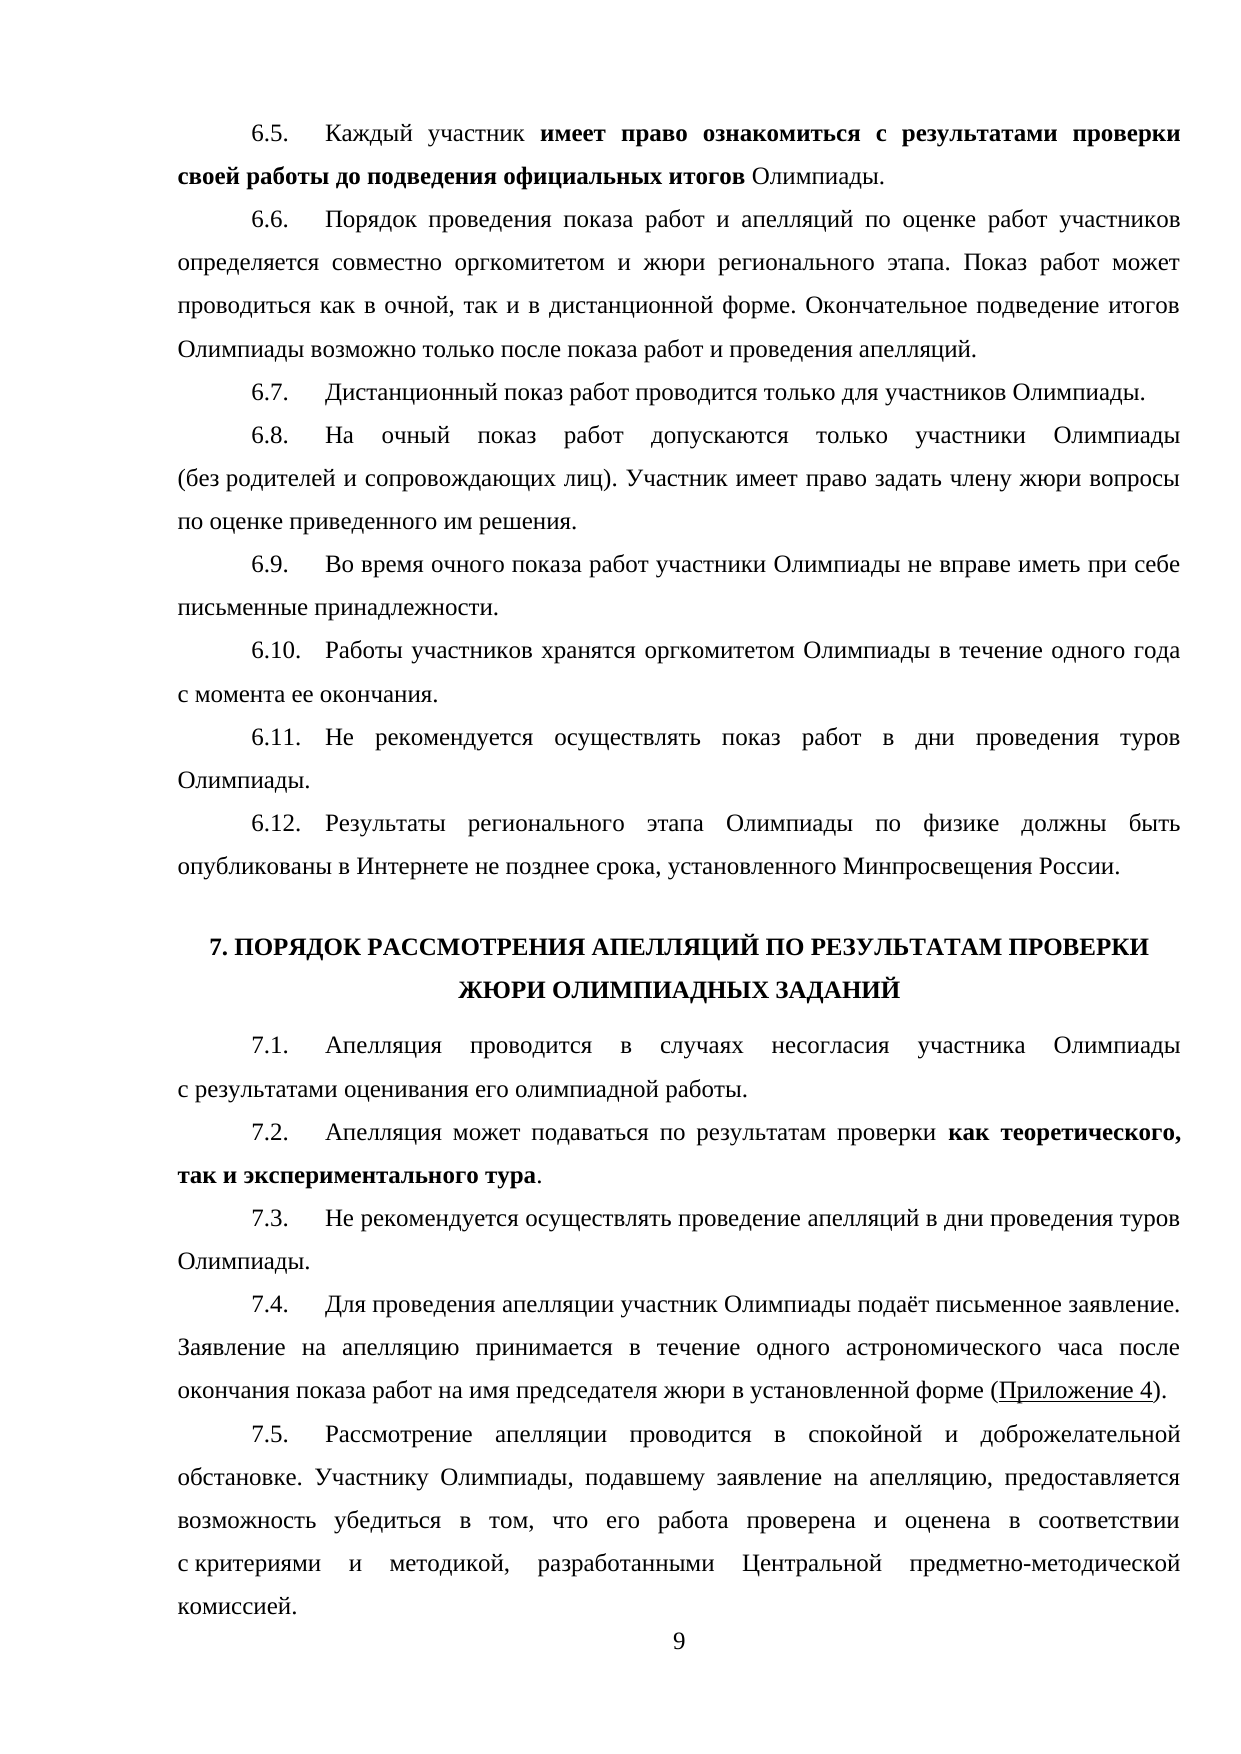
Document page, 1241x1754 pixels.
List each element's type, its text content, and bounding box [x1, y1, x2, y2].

list Порядок проведения показа работ и апелляций по оценке работ участников определяется совместно оргкомитетом и жюри регионального этапа. Показ работ может проводиться как в очной, так и в дистанционной форме. Окончательное подведение итогов Олимпиады возможно только после показа работ и проведения апелляций. [177, 204, 1181, 362]
list Дистанционный показ работ проводится только для участников Олимпиады. [177, 377, 1181, 406]
list Рассмотрение апелляции проводится в спокойной и доброжелательной обстановке. Участнику Олимпиады, подавшему заявление на апелляцию, предоставляется возможность убедиться в том, что его работа проверена и оценена в соответствии с критериями и методикой, разработанными Центральной предметно-методической комиссией. [177, 1419, 1181, 1620]
list Для проведения апелляции участник Олимпиады подаёт письменное заявление. Заявление на апелляцию принимается в течение одного астрономического часа после окончания показа работ на имя председателя жюри в установленной форме (Приложение 4). [177, 1289, 1181, 1404]
list Апелляция проводится в случаях несогласия участника Олимпиады с результатами оценивания его олимпиадной работы. [177, 1031, 1181, 1102]
list Результаты регионального этапа Олимпиады по физике должны быть опубликованы в Интернете не позднее срока, установленного Минпросвещения России. [177, 808, 1181, 880]
list Во время очного показа работ участники Олимпиады не вправе иметь при себе письменные принадлежности. [177, 549, 1181, 621]
list Апелляция может подаваться по результатам проверки как теоретического, так и экспериментального тура. [177, 1117, 1181, 1189]
list Не рекомендуется осуществлять проведение апелляций в дни проведения туров Олимпиады. [177, 1203, 1181, 1275]
list Работы участников хранятся оргкомитетом Олимпиады в течение одного года с момента ее окончания. [177, 636, 1181, 707]
list Каждый участник имеет право ознакомиться с результатами проверки своей работы до подведения официальных итогов Олимпиады. [177, 118, 1181, 190]
text 7. ПОРЯДОК РАССМОТРЕНИЯ АПЕЛЛЯЦИЙ ПО РЕЗУЛЬТАТАМ ПРОВЕРКИ ЖЮРИ ОЛИМПИАДНЫХ ЗАДАНИЙ [177, 932, 1181, 1004]
list На очный показ работ допускаются только участники Олимпиады (без родителей и сопровождающих лиц). Участник имеет право задать члену жюри вопросы по оценке приведенного им решения. [177, 420, 1181, 535]
list Не рекомендуется осуществлять показ работ в дни проведения туров Олимпиады. [177, 722, 1181, 794]
